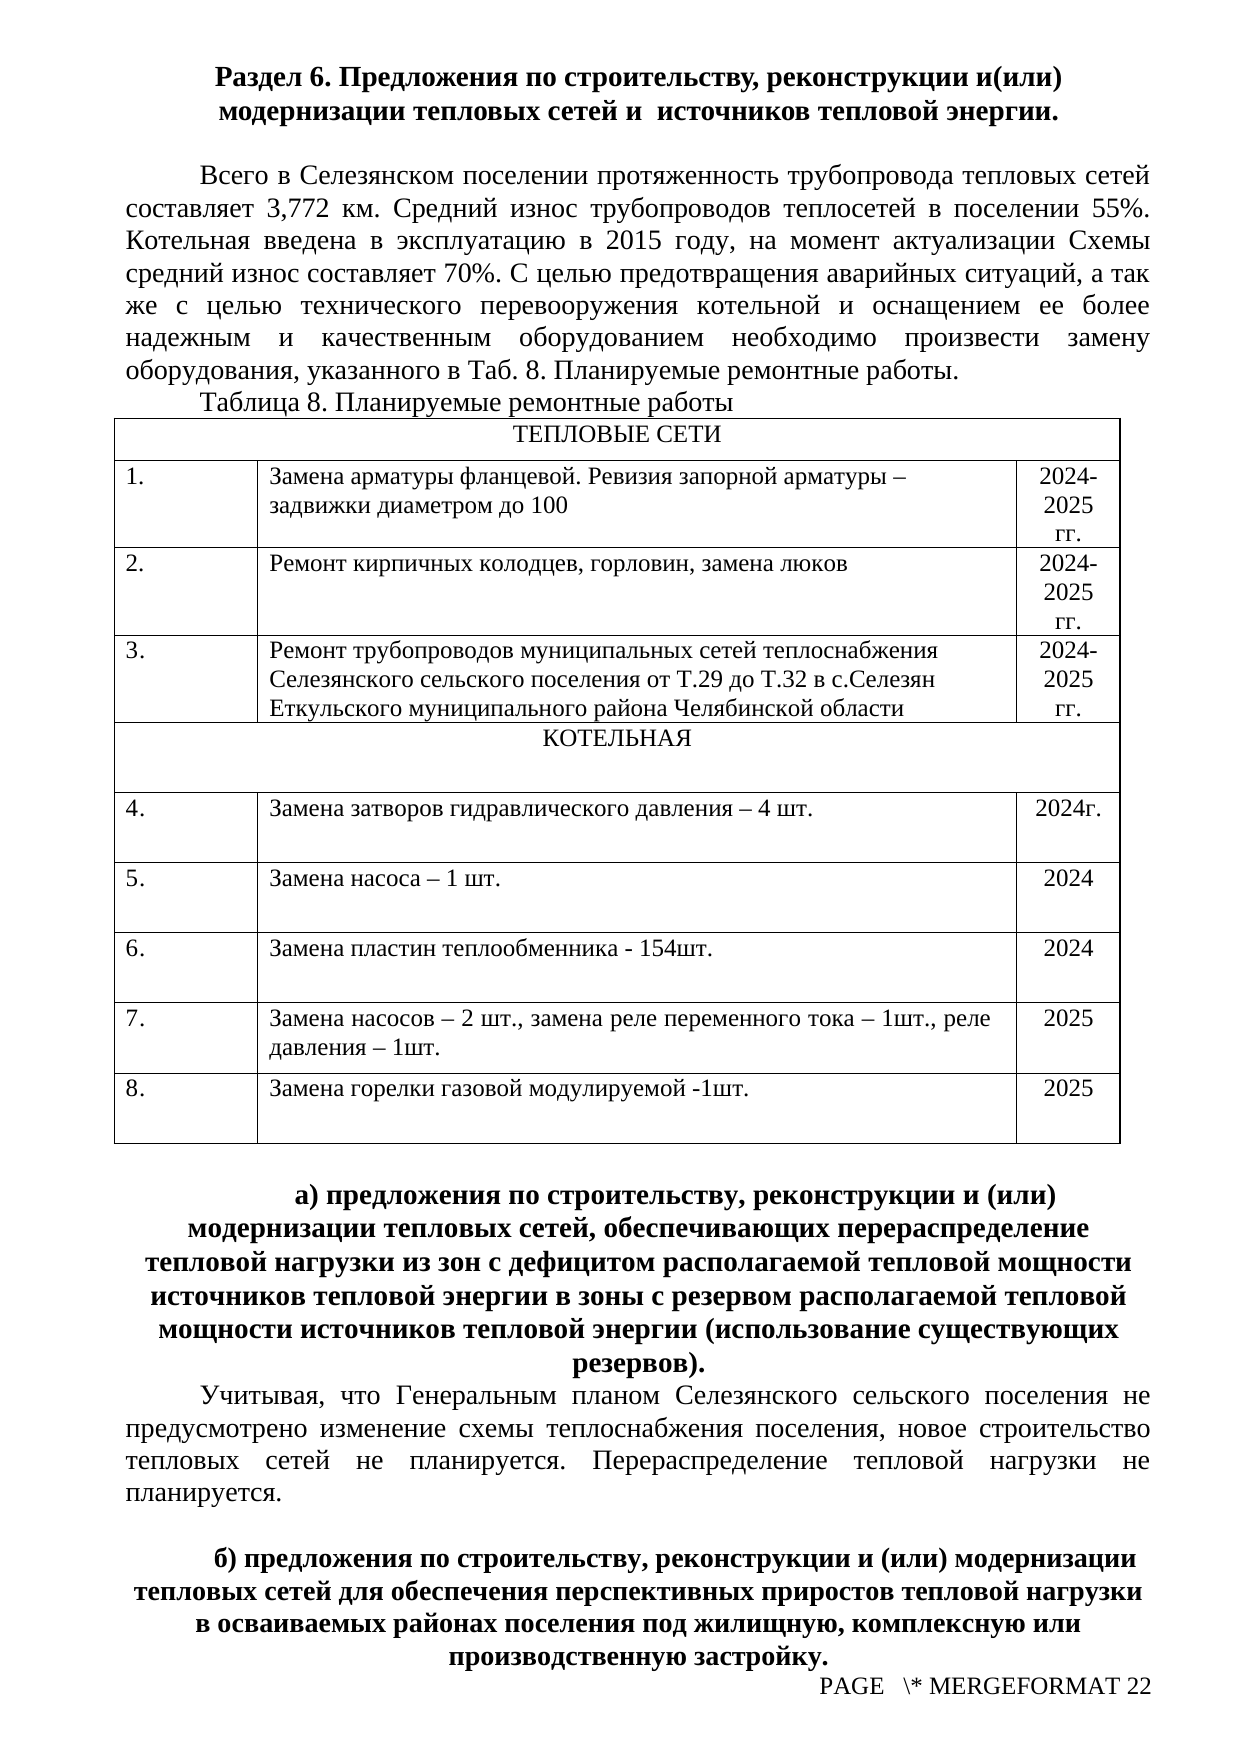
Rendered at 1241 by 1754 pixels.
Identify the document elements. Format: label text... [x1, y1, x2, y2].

table_cell Замена арматуры фланцевой. Ревизия запорной арматуры – задвижки диаметром до 100 [258, 461, 1016, 547]
table_cell 2024-2025 гг. [1017, 548, 1119, 634]
table_cell 2025 [1017, 1003, 1119, 1072]
table_cell 2024-2025 гг. [1017, 636, 1119, 722]
table_cell 2024 [1017, 863, 1119, 932]
table_cell 6. [115, 933, 257, 1002]
text Таблица 8. Планируемые ремонтные работы [125, 385, 1152, 418]
table_cell 3. [115, 636, 257, 722]
table_cell 2. [115, 548, 257, 634]
text Всего в Селезянском поселении протяженность трубопровода тепловых сетей составляет 3,772 км. Средний износ трубопроводов теплосетей в поселении 55%. Котельная введена в эксплуатацию в 2015 году, на момент актуализации Схемы средний износ составляет 70%. С целью предотвращения аварийных ситуаций, а так же с целью технического перевооружения котельной и оснащением ее более надежным и качественным оборудованием необходимо произвести замену оборудования, указанного в Таб. 8. Планируемые ремонтные работы. [125, 158, 1152, 385]
table_cell Замена насоса – 1 шт. [258, 863, 1016, 932]
text а) предложения по строительству, реконструкции и (или) модернизации тепловых сетей, обеспечивающих перераспределение тепловой нагрузки из зон с дефицитом располагаемой тепловой мощности источников тепловой энергии в зоны с резервом располагаемой тепловой мощности источников тепловой энергии (использование существующих резервов). [125, 1177, 1152, 1378]
table_cell Замена горелки газовой модулируемой -1шт. [258, 1074, 1016, 1142]
table_cell Замена пластин теплообменника - 154шт. [258, 933, 1016, 1002]
table_cell Замена насосов – 2 шт., замена реле переменного тока – 1шт., реле давления – 1шт. [258, 1003, 1016, 1072]
table_cell 1. [115, 461, 257, 547]
table_cell 2024 [1017, 933, 1119, 1002]
text Учитывая, что Генеральным планом Селезянского сельского поселения не предусмотрено изменение схемы теплоснабжения поселения, новое строительство тепловых сетей не планируется. Перераспределение тепловой нагрузки не планируется. [125, 1378, 1152, 1508]
table_cell Замена затворов гидравлического давления – 4 шт. [258, 793, 1016, 862]
table_cell КОТЕЛЬНАЯ [115, 723, 1119, 792]
table_cell 2024г. [1017, 793, 1119, 862]
table_cell Ремонт трубопроводов муниципальных сетей теплоснабжения Селезянского сельского поселения от Т.29 до Т.32 в с.Селезян Еткульского муниципального района Челябинской области [258, 636, 1016, 722]
table_cell 7. [115, 1003, 257, 1072]
table_cell 2024-2025 гг. [1017, 461, 1119, 547]
table_cell 5. [115, 863, 257, 932]
table_cell 8. [115, 1074, 257, 1142]
table_cell Ремонт кирпичных колодцев, горловин, замена люков [258, 548, 1016, 634]
table_cell 2025 [1017, 1074, 1119, 1142]
table_header Тепловые сети [115, 419, 1119, 460]
table_cell 4. [115, 793, 257, 862]
subtitle Раздел 6. Предложения по строительству, реконструкции и(или) модернизации тепловых сетей и источников тепловой энергии. [125, 59, 1152, 126]
text б) предложения по строительству, реконструкции и (или) модернизации тепловых сетей для обеспечения перспективных приростов тепловой нагрузки в осваиваемых районах поселения под жилищную, комплексную или производственную застройку. [125, 1541, 1152, 1671]
